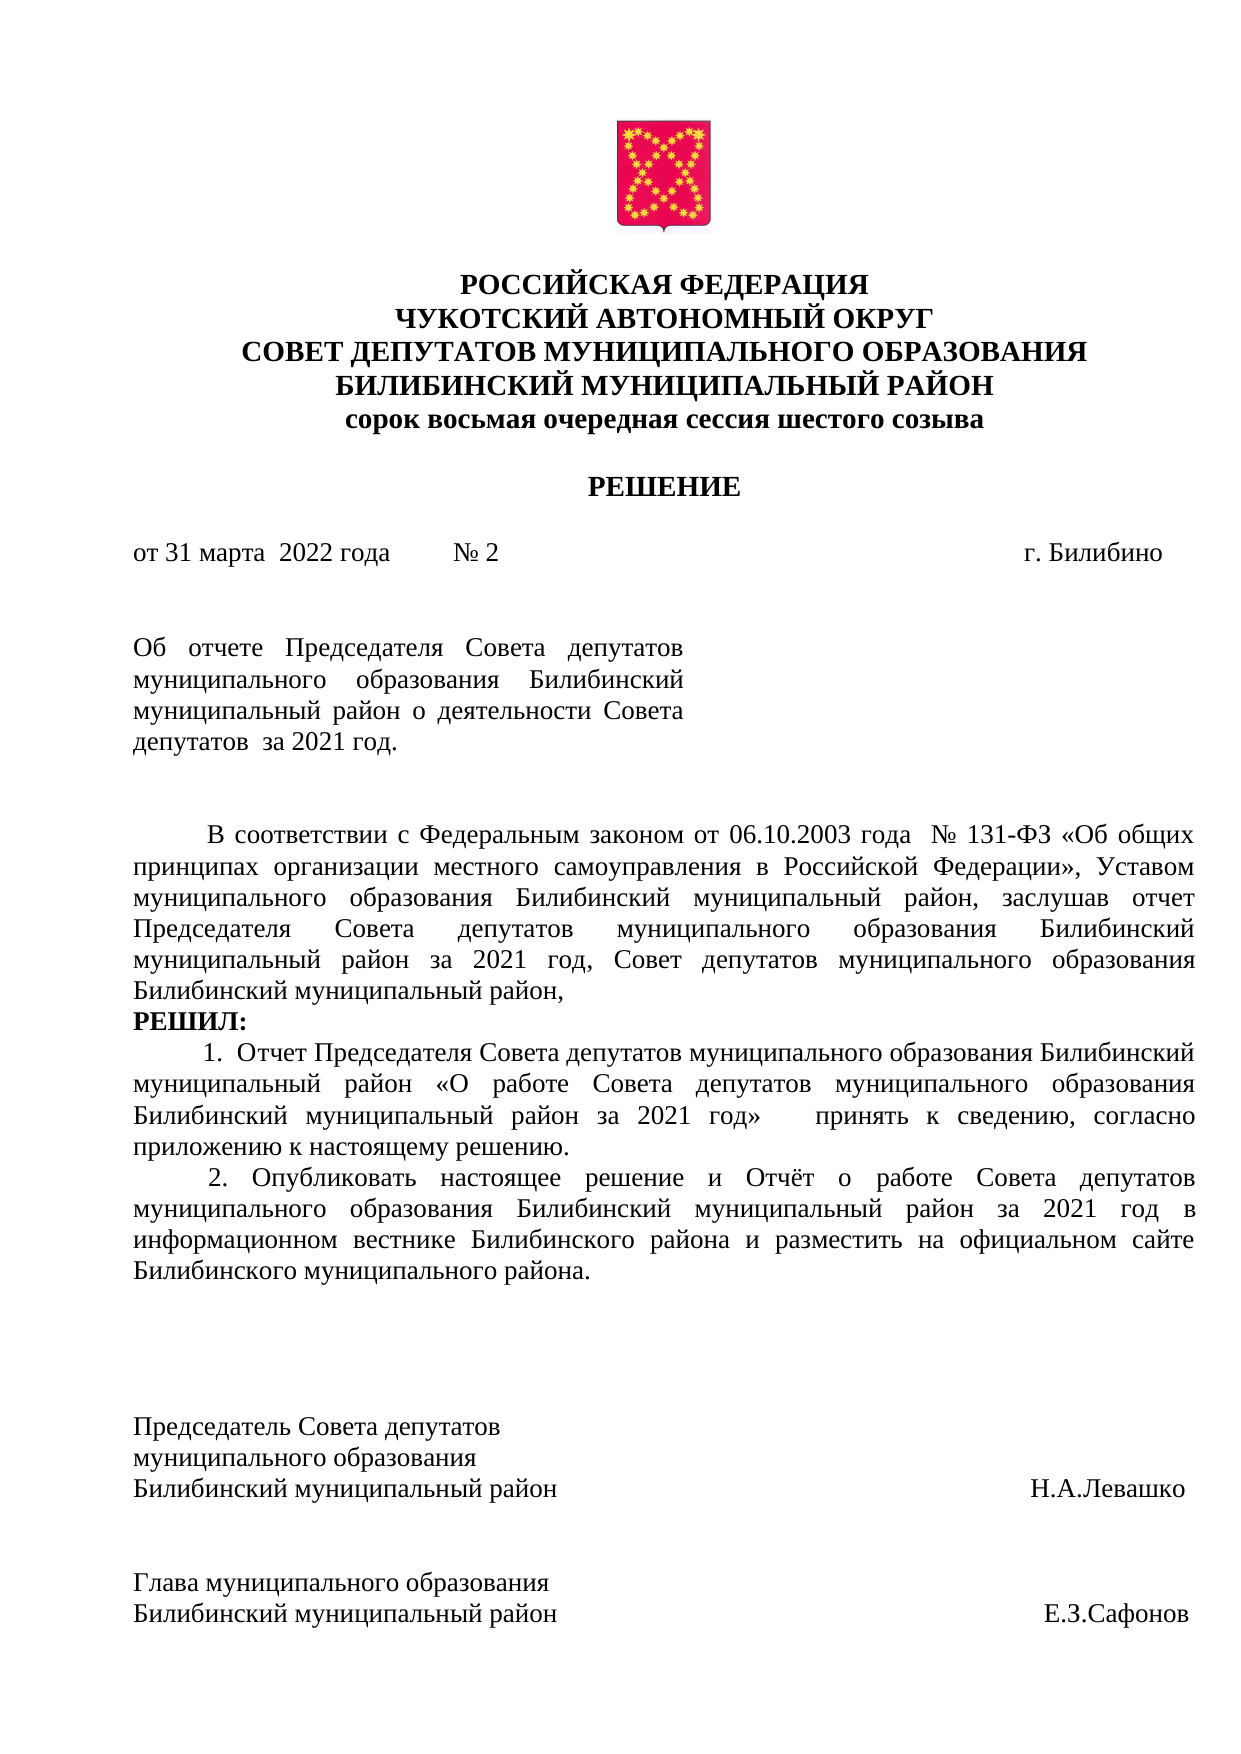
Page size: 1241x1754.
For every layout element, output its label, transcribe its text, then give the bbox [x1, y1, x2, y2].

text РЕШЕНИЕ [133, 469, 1196, 502]
text ЧУКОТСКИЙ АВТОНОМНЫЙ ОКРУГ [133, 301, 1196, 334]
text 2. Опубликовать настоящее решение и Отчёт о работе Совета депутатов муниципального образования Билибинский муниципальный район за 2021 год в информационном вестнике Билибинского района и разместить на официальном сайте Билибинского муниципального района. [133, 1161, 1196, 1286]
text БИЛИБИНСКИЙ МУНИЦИПАЛЬНЫЙ РАЙОН [133, 368, 1196, 402]
text Билибинский муниципальный район Н.А.Левашко [133, 1472, 1211, 1504]
table_header № 2 [442, 536, 841, 567]
text муниципального образования [133, 1441, 1196, 1472]
text 1. Отчет Председателя Совета депутатов муниципального образования Билибинский муниципальный район «О работе Совета депутатов муниципального образования Билибинский муниципальный район за 2021 год» принять к сведению, согласно приложению к настоящему решению. [133, 1036, 1196, 1161]
text РОССИЙСКАЯ ФЕДЕРАЦИЯ [133, 267, 1196, 301]
text РЕШИЛ: [133, 1005, 1196, 1036]
text Председатель Совета депутатов [133, 1410, 1196, 1441]
table_header Об отчете Председателя Совета депутатов муниципального образования Билибинский муниципальный район о деятельности Совета депутатов за 2021 год. [122, 632, 696, 756]
text СОВЕТ ДЕПУТАТОВ МУНИЦИПАЛЬНОГО ОБРАЗОВАНИЯ [133, 334, 1196, 368]
table_header от 31 марта 2022 года [122, 536, 442, 567]
text В соответствии с Федеральным законом от 06.10.2003 года № 131-ФЗ «Об общих принципах организации местного самоуправления в Российской Федерации», Уставом муниципального образования Билибинский муниципальный район, заслушав отчет Председателя Совета депутатов муниципального образования Билибинский муниципальный район за 2021 год, Совет депутатов муниципального образования Билибинский муниципальный район, [133, 818, 1196, 1005]
table_header г. Билибино [841, 536, 1174, 567]
text Билибинский муниципальный район Е.З.Сафонов [133, 1597, 1211, 1628]
picture [616, 118, 713, 234]
text сорок восьмая очередная сессия шестого созыва [133, 402, 1196, 435]
text Глава муниципального образования [133, 1566, 1196, 1597]
